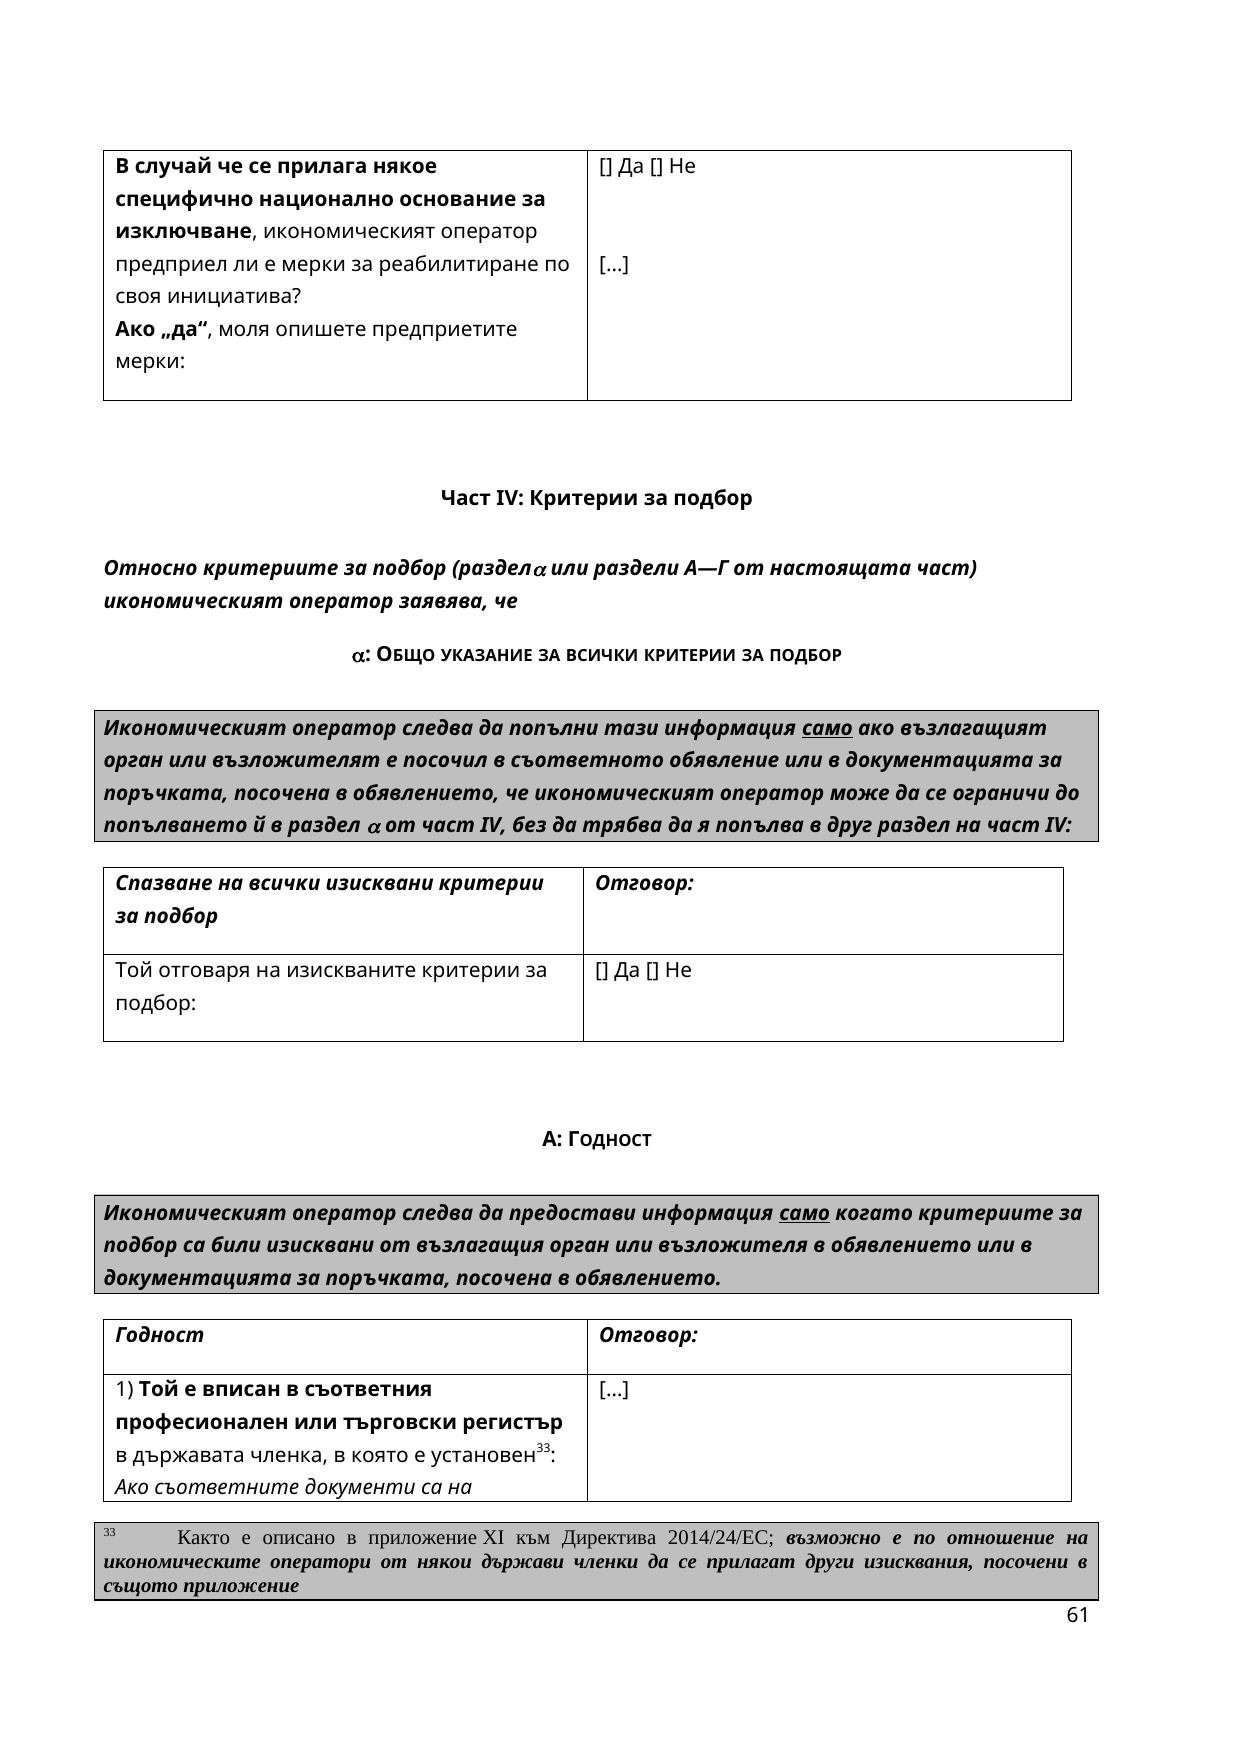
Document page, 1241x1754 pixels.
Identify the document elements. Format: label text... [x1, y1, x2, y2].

text А: Годност [103, 1124, 1090, 1153]
table_header Годност [104, 1320, 587, 1373]
table_cell [] Да [] Не […] [588, 151, 1071, 400]
text Относно критериите за подбор (раздел или раздели А—Г от настоящата част) икономическият оператор заявява, че [103, 553, 1090, 614]
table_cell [588, 1375, 1071, 1501]
table_cell Той отговаря на изискваните критерии за подбор: [104, 955, 583, 1041]
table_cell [104, 1375, 587, 1501]
text Част IV: Критерии за подбор [103, 483, 1090, 512]
text Икономическият оператор следва да предостави информация само когато критериите за подбор са били изисквани от възлагащия орган или възложителя в обявлението или в документацията за поръчката, посочена в обявлението. [95, 1196, 1098, 1293]
table_header Спазване на всички изисквани критерии за подбор [104, 868, 583, 954]
table_header Отговор: [588, 1320, 1071, 1373]
table_header Отговор: [584, 868, 1063, 954]
text Икономическият оператор следва да попълни тази информация само ако възлагащият орган или възложителят е посочил в съответното обявление или в документацията за поръчката, посочена в обявлението, че икономическият оператор може да се ограничи до попълването й в раздел от част ІV, без да трябва да я попълва в друг раздел на част ІV: [95, 711, 1098, 841]
table_cell В случай че се прилага някое специфично национално основание за изключване, икономическият оператор предприел ли е мерки за реабилитиране по своя инициатива? Ако „да“, моля опишете предприетите мерки: [104, 151, 587, 400]
text : Общо указание за всички критерии за подбор [103, 639, 1090, 668]
table_cell [] Да [] Не [584, 955, 1063, 1041]
